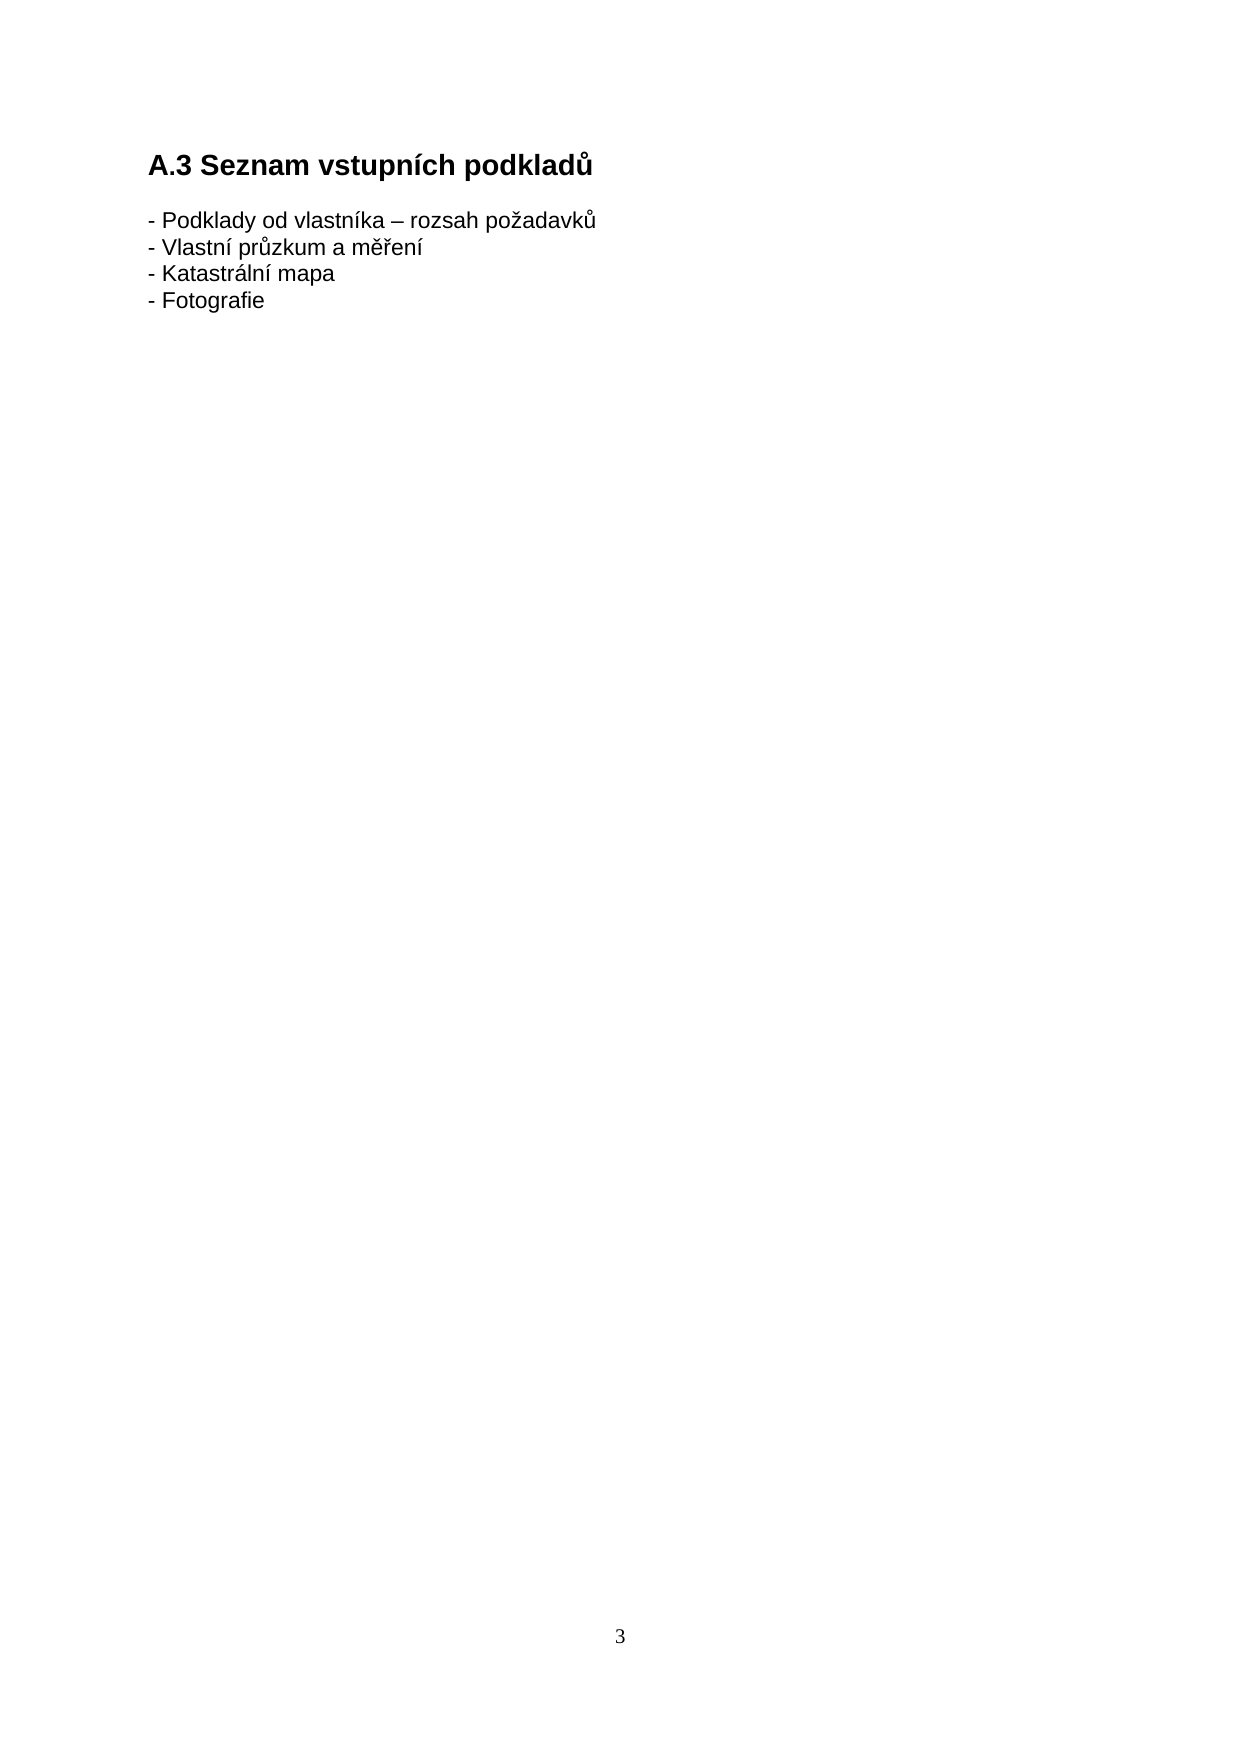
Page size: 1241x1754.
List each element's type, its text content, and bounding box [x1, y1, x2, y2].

text - Vlastní průzkum a měření [148, 234, 1093, 260]
text A.3 Seznam vstupních podkladů [148, 148, 1093, 181]
text - Katastrální mapa [148, 260, 1093, 287]
text - Fotografie [148, 287, 1093, 313]
text - Podklady od vlastníka – rozsah požadavků [148, 207, 1093, 234]
